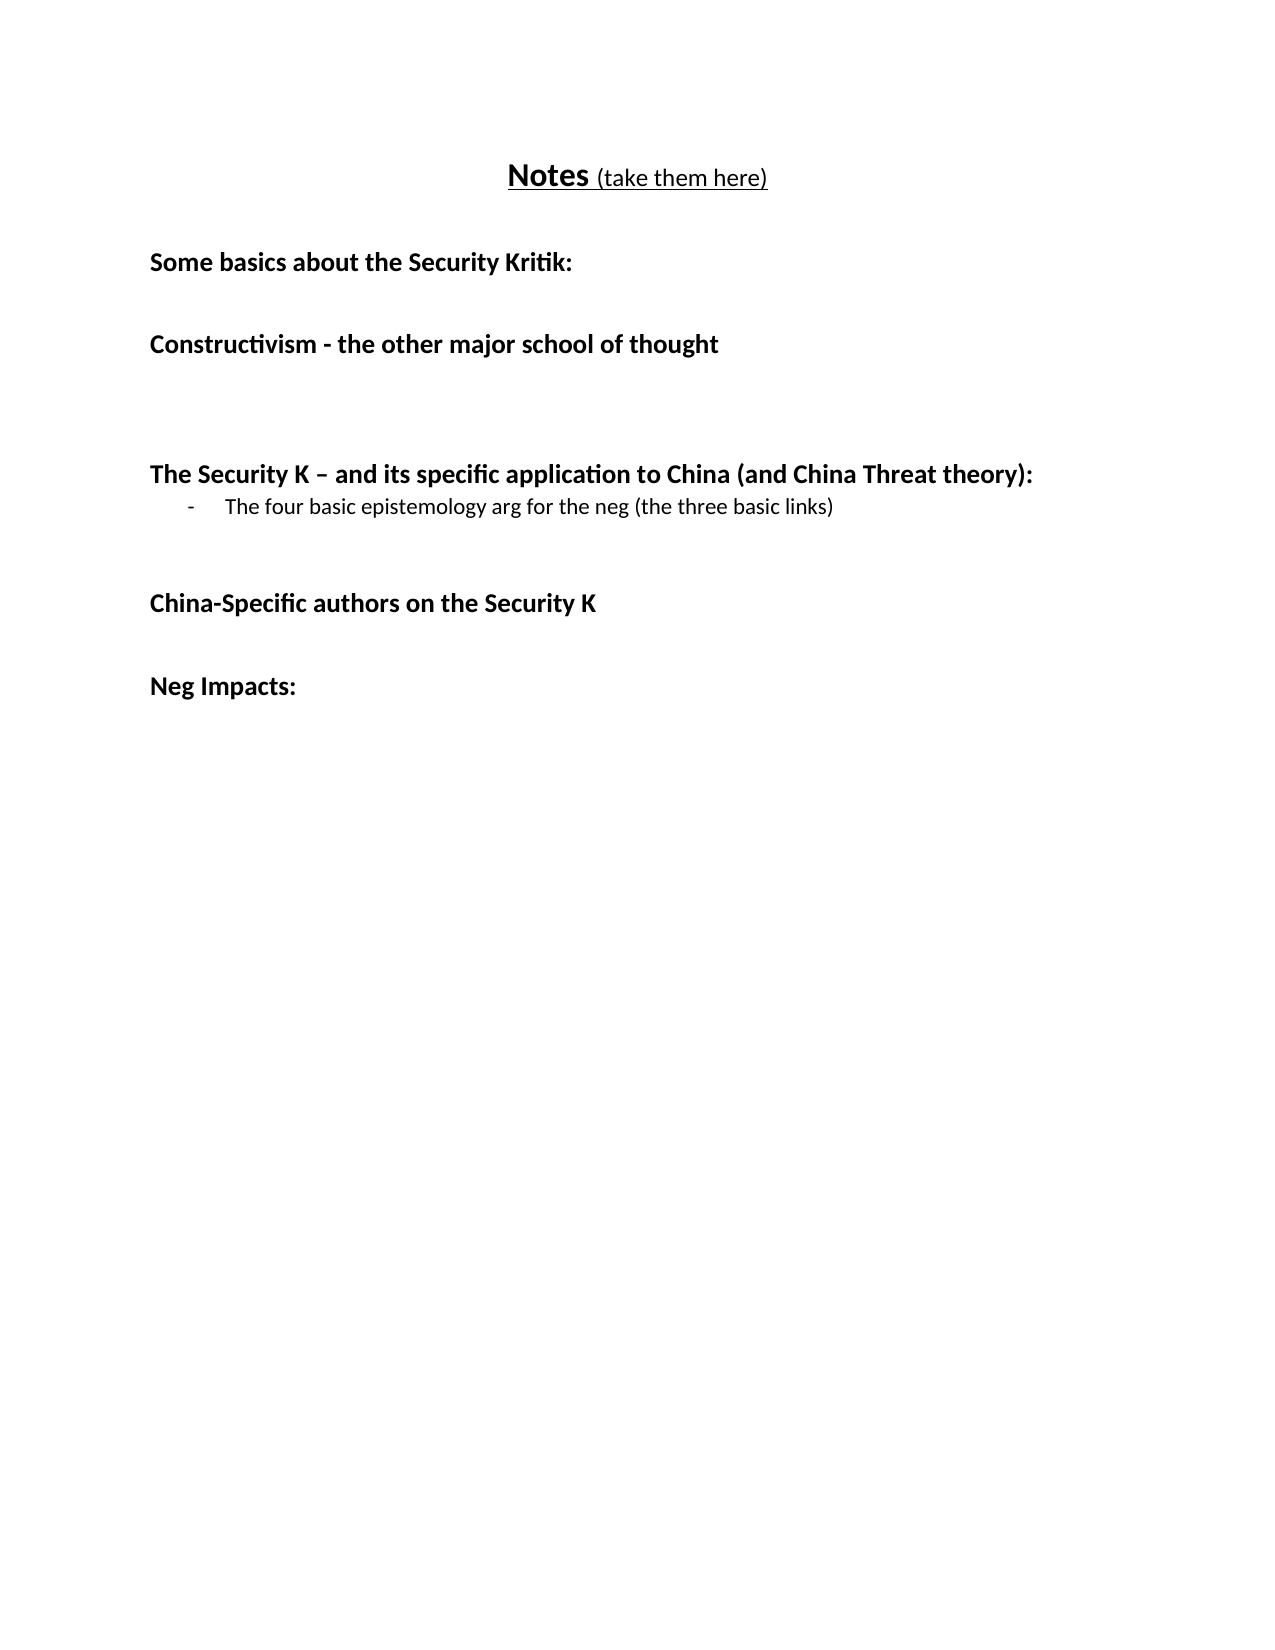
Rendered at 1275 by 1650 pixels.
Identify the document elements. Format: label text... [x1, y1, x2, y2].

subtitle The Security K – and its specific application to China (and China Threat theory): [150, 457, 1125, 490]
subtitle Notes (take them here) [150, 154, 1125, 195]
list The four basic epistemology arg for the neg (the three basic links) [187, 492, 1125, 521]
subtitle China-Specific authors on the Security K [150, 586, 1125, 619]
subtitle Neg Impacts: [150, 669, 1125, 702]
subtitle Some basics about the Security Kritik: [150, 245, 1125, 278]
subtitle Constructivism - the other major school of thought [150, 327, 1125, 361]
